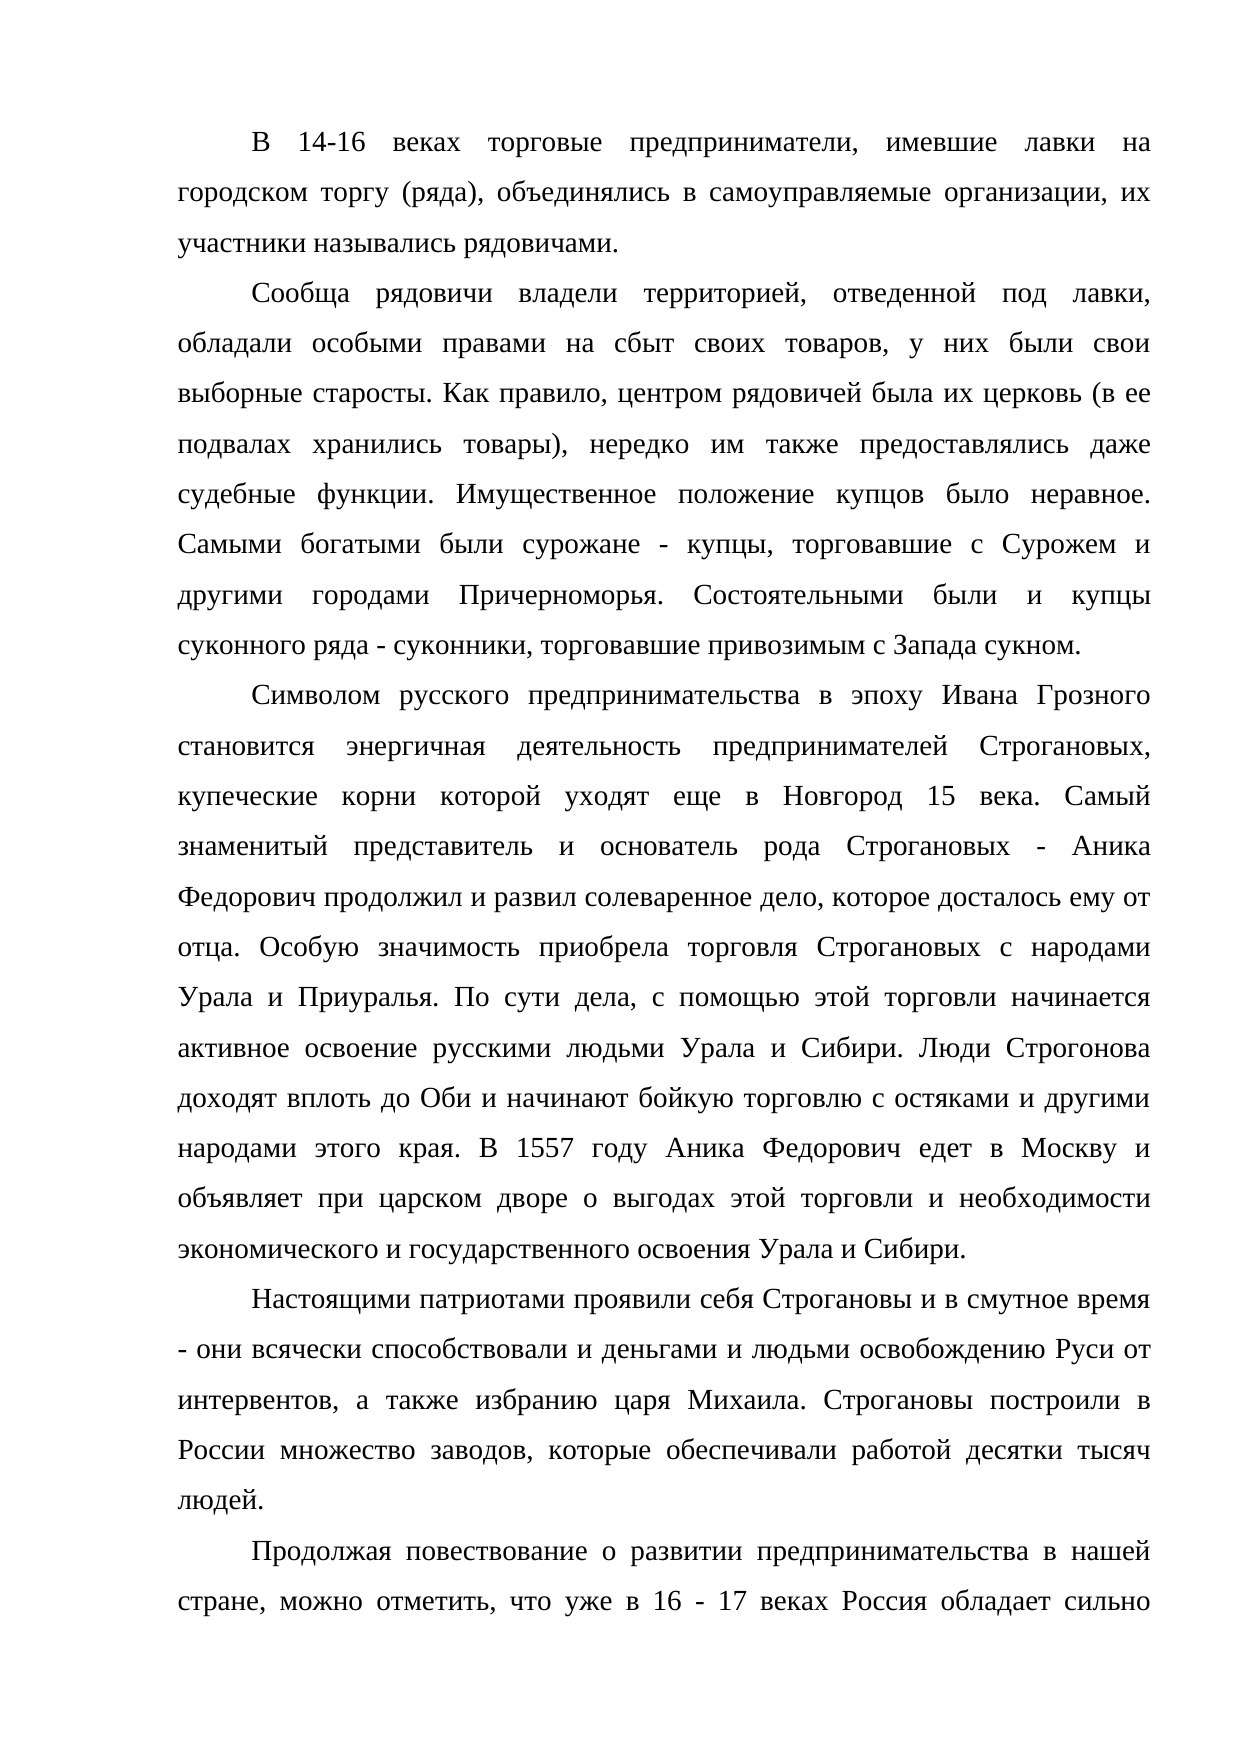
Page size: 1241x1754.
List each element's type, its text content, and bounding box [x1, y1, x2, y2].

text В 14-16 веках торговые предприниматели, имевшие лавки на городском торгу (ряда), объединялись в самоуправляемые организации, их участники назывались рядовичами. [177, 124, 1152, 258]
text Настоящими патриотами проявили себя Строгановы и в смутное время - они всячески способствовали и деньгами и людьми освобождению Руси от интервентов, а также избранию царя Михаила. Строгановы построили в России множество заводов, которые обеспечивали работой десятки тысяч людей. [177, 1281, 1152, 1516]
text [177, 1533, 1152, 1617]
text Символом русского предпринимательства в эпоху Ивана Грозного становится энергичная деятельность предпринимателей Строгановых, купеческие корни которой уходят еще в Новгород 15 века. Самый знаменитый представитель и основатель рода Строгановых - Аника Федорович продолжил и развил солеваренное дело, которое досталось ему от отца. Особую значимость приобрела торговля Строгановых с народами Урала и Приуралья. По сути дела, с помощью этой торговли начинается активное освоение русскими людьми Урала и Сибири. Люди Строгонова доходят вплоть до Оби и начинают бойкую торговлю с остяками и другими народами этого края. В 1557 году Аника Федорович едет в Москву и объявляет при царском дворе о выгодах этой торговли и необходимости экономического и государственного освоения Урала и Сибири. [177, 677, 1152, 1264]
text Сообща рядовичи владели территорией, отведенной под лавки, обладали особыми правами на сбыт своих товаров, у них были свои выборные старосты. Как правило, центром рядовичей была их церковь (в ее подвалах хранились товары), нередко им также предоставлялись даже судебные функции. Имущественное положение купцов было неравное. Самыми богатыми были сурожане - купцы, торговавшие с Сурожем и другими городами Причерноморья. Состоятельными были и купцы суконного ряда - суконники, торговавшие привозимым с Запада сукном. [177, 275, 1152, 661]
